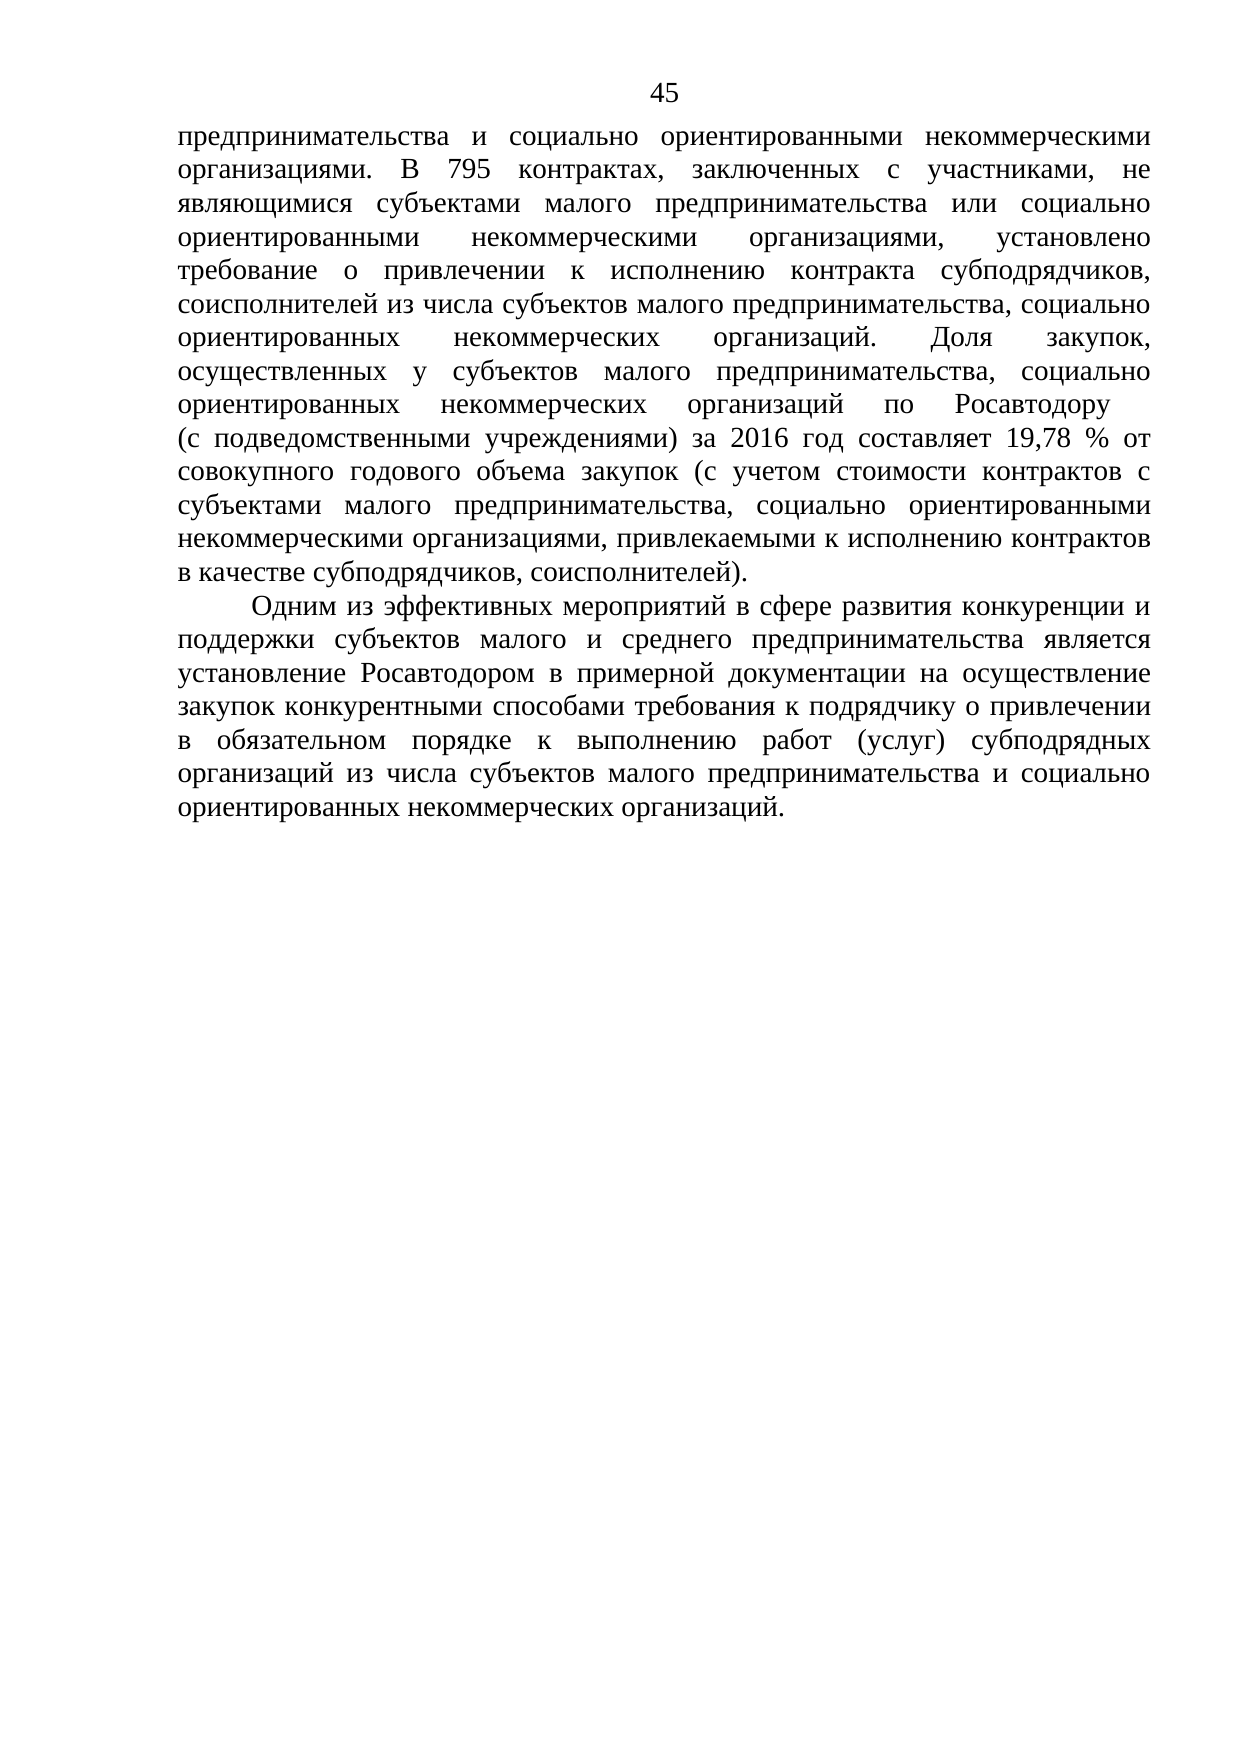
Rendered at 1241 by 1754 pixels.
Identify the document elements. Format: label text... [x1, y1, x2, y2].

text Одним из эффективных мероприятий в сфере развития конкуренции и поддержки субъектов малого и среднего предпринимательства является установление Росавтодором в примерной документации на осуществление закупок конкурентными способами требования к подрядчику о привлечении в обязательном порядке к выполнению работ (услуг) субподрядных организаций из числа субъектов малого предпринимательства и социально ориентированных некоммерческих организаций. [177, 588, 1152, 822]
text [177, 118, 1152, 588]
